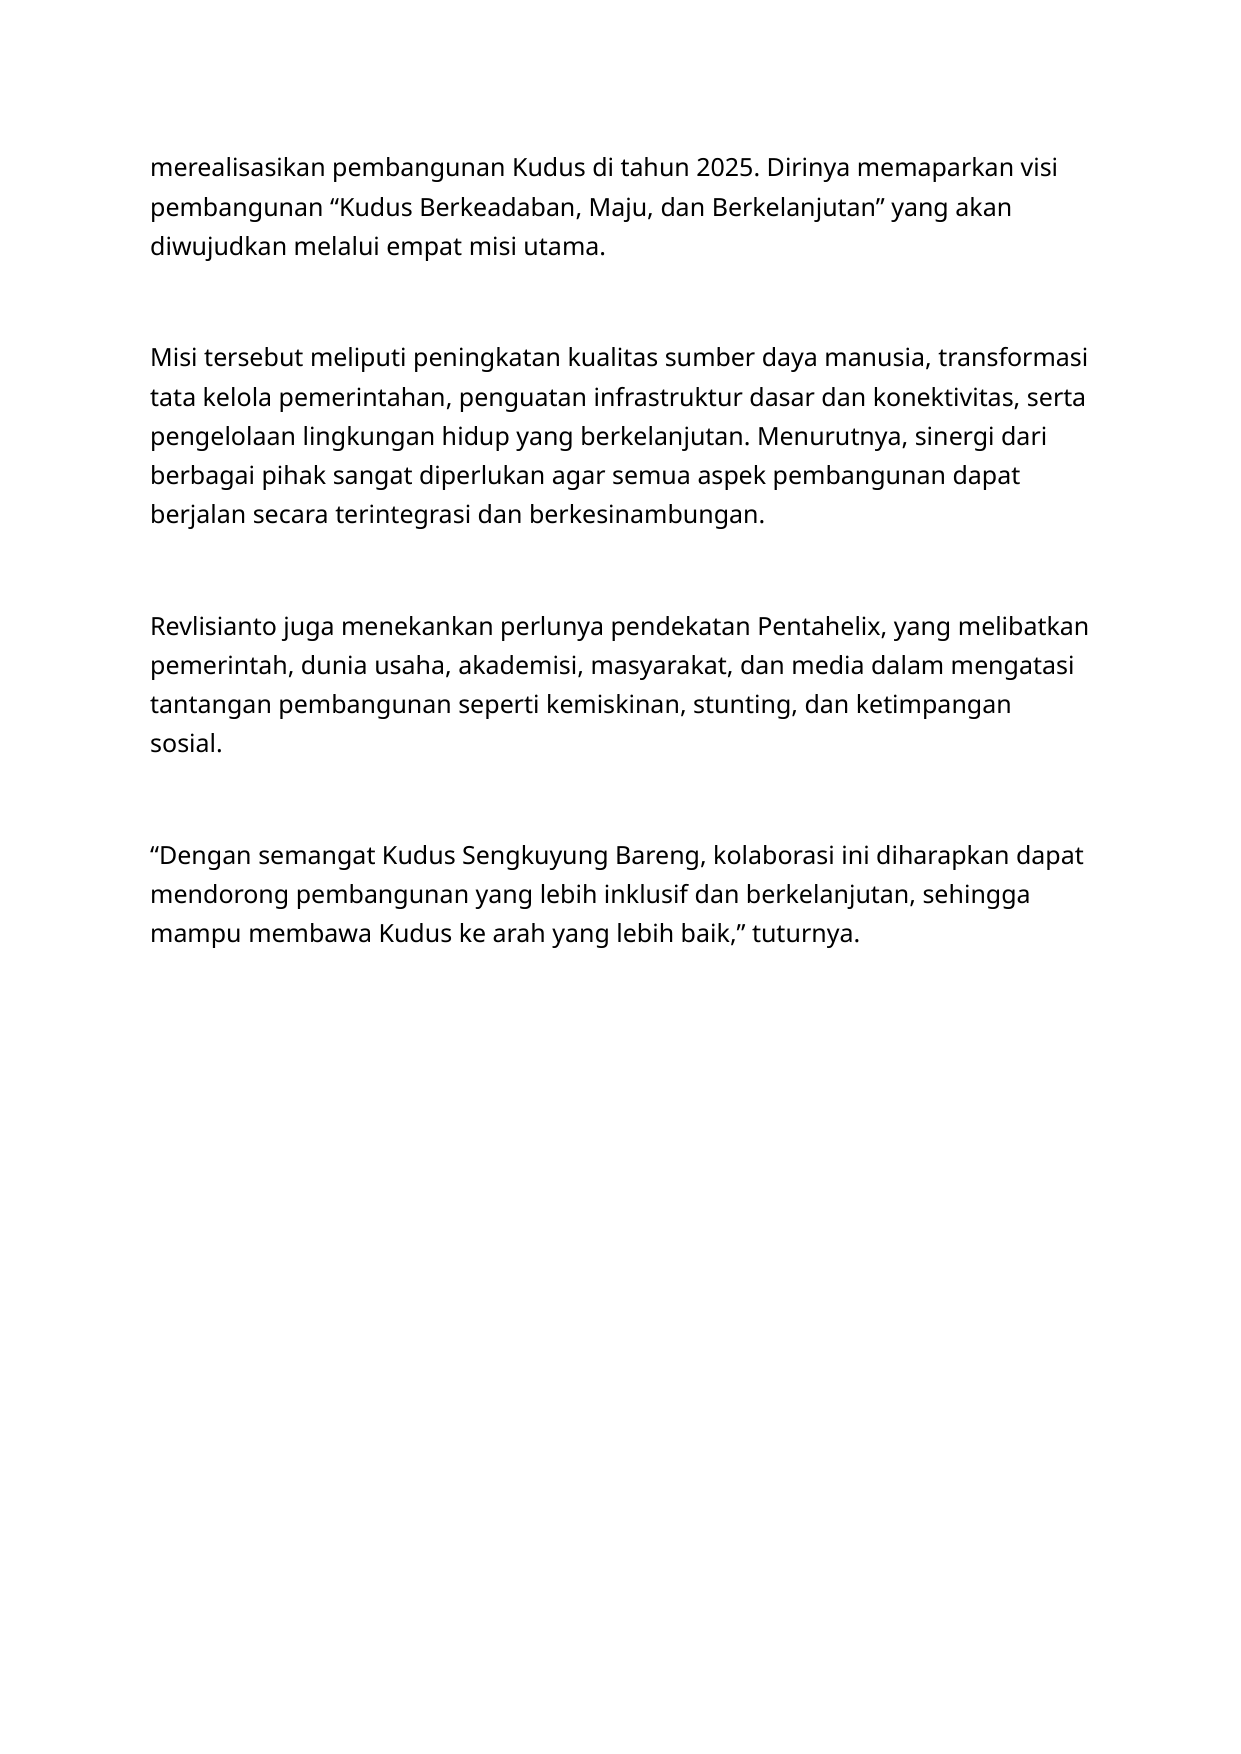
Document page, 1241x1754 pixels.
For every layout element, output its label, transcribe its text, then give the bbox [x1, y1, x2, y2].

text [150, 150, 1090, 262]
text Misi tersebut meliputi peningkatan kualitas sumber daya manusia, transformasi tata kelola pemerintahan, penguatan infrastruktur dasar dan konektivitas, serta pengelolaan lingkungan hidup yang berkelanjutan. Menurutnya, sinergi dari berbagai pihak sangat diperlukan agar semua aspek pembangunan dapat berjalan secara terintegrasi dan berkesinambungan. [150, 340, 1090, 531]
text “Dengan semangat Kudus Sengkuyung Bareng, kolaborasi ini diharapkan dapat mendorong pembangunan yang lebih inklusif dan berkelanjutan, sehingga mampu membawa Kudus ke arah yang lebih baik,” tuturnya. [150, 837, 1090, 950]
text Revlisianto juga menekankan perlunya pendekatan Pentahelix, yang melibatkan pemerintah, dunia usaha, akademisi, masyarakat, dan media dalam mengatasi tantangan pembangunan seperti kemiskinan, stunting, dan ketimpangan sosial. [150, 608, 1090, 760]
